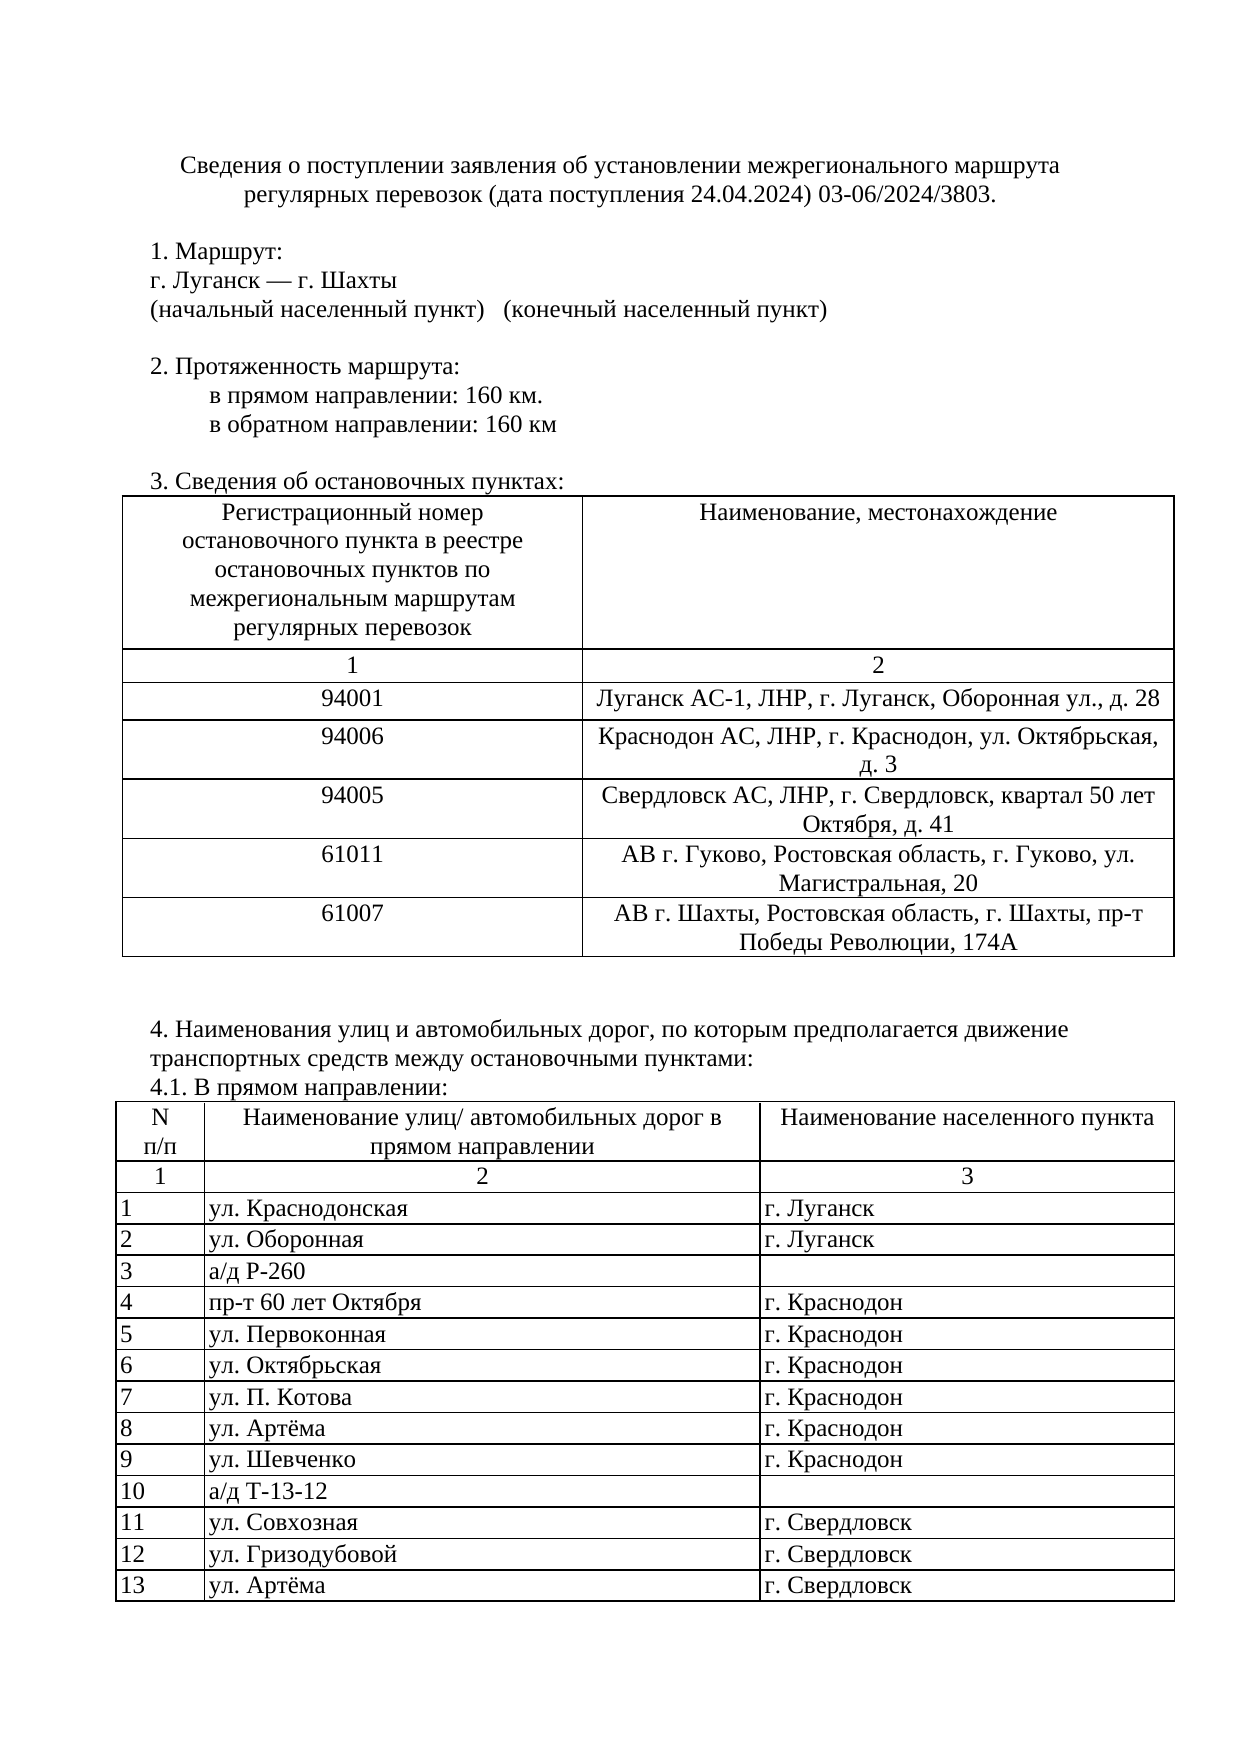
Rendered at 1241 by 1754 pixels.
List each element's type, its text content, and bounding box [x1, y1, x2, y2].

table_cell 8 [117, 1413, 204, 1443]
table_cell 2 [205, 1162, 759, 1191]
table_cell ул. Артёма [205, 1413, 759, 1443]
table_cell г. Краснодон [761, 1413, 1174, 1443]
table_cell 1 [123, 650, 582, 681]
table_cell 94001 [123, 683, 582, 719]
table_cell 13 [117, 1571, 204, 1600]
table_cell 2 [117, 1225, 204, 1254]
table_cell 3 [117, 1256, 204, 1286]
table_cell г. Краснодон [761, 1287, 1174, 1317]
table_cell ул. Первоконная [205, 1319, 759, 1349]
table_cell г. Луганск [761, 1225, 1174, 1254]
table_cell ул. П. Котова [205, 1382, 759, 1412]
table_cell АВ г. Шахты, Ростовская область, г. Шахты, пр-т Победы Революции, 174А [583, 898, 1173, 956]
table_cell [761, 1476, 1174, 1506]
table_header N п/п [117, 1102, 204, 1160]
text г. Луганск — г. Шахты [150, 265, 1090, 294]
table_header Наименование населенного пункта [761, 1102, 1174, 1160]
table_header Наименование улиц/ автомобильных дорог в прямом направлении [205, 1102, 760, 1160]
table_cell г. Свердловск [761, 1571, 1174, 1600]
table_cell ул. Совхозная [205, 1508, 759, 1537]
table_header Регистрационный номер остановочного пункта в реестре остановочных пунктов по межрегиональным маршрутам регулярных перевозок [123, 497, 582, 648]
table_cell Краснодон АС, ЛНР, г. Краснодон, ул. Октябрьская, д. 3 [583, 721, 1173, 778]
table_cell г. Краснодон [761, 1319, 1174, 1349]
table_cell 7 [117, 1382, 204, 1412]
text 3. Сведения об остановочных пунктах: [150, 466, 1090, 495]
table_cell 61007 [123, 898, 582, 956]
table_cell 5 [117, 1319, 204, 1349]
table_cell 9 [117, 1445, 204, 1474]
table_cell 11 [117, 1508, 204, 1537]
table_cell 4 [117, 1287, 204, 1317]
table_cell 94005 [123, 780, 582, 837]
table_cell г. Свердловск [761, 1539, 1174, 1569]
table_cell 2 [583, 650, 1173, 681]
text в обратном направлении: 160 км [150, 409, 1090, 437]
text в прямом направлении: 160 км. [150, 380, 1090, 409]
table_cell ул. Октябрьская [205, 1350, 759, 1380]
table_cell ул. Оборонная [205, 1225, 759, 1254]
table_cell 1 [117, 1162, 204, 1191]
table_cell ул. Шевченко [205, 1445, 759, 1474]
table_cell 61011 [123, 839, 582, 896]
table_cell ул. Артёма [205, 1571, 759, 1600]
table_cell Свердловск АС, ЛНР, г. Свердловск, квартал 50 лет Октября, д. 41 [583, 780, 1173, 837]
table_cell а/д Т-13-12 [205, 1476, 759, 1506]
text Сведения о поступлении заявления об установлении межрегионального маршрута регулярных перевозок (дата поступления 24.04.2024) 03-06/2024/3803. [150, 150, 1090, 207]
text 1. Маршрут: [150, 236, 1090, 265]
table_cell [761, 1256, 1174, 1286]
table_cell 10 [117, 1476, 204, 1506]
table_cell ул. Краснодонская [205, 1193, 759, 1223]
table_cell 3 [761, 1162, 1174, 1191]
table_header Наименование, местонахождение [583, 497, 1173, 648]
table_cell г. Краснодон [761, 1350, 1174, 1380]
table_cell 1 [117, 1193, 204, 1223]
table_cell 94006 [123, 721, 582, 778]
table_cell ул. Гризодубовой [205, 1539, 759, 1569]
text (начальный населенный пункт) (конечный населенный пункт) [150, 294, 1090, 322]
text 4.1. В прямом направлении: [150, 1072, 1090, 1101]
table_cell г. Краснодон [761, 1445, 1174, 1474]
table_cell г. Краснодон [761, 1382, 1174, 1412]
table_cell пр-т 60 лет Октября [205, 1287, 759, 1317]
table_cell Луганск АС-1, ЛНР, г. Луганск, Оборонная ул., д. 28 [583, 683, 1173, 719]
text 2. Протяженность маршрута: [150, 351, 1090, 380]
table_cell г. Луганск [761, 1193, 1174, 1223]
table_cell АВ г. Гуково, Ростовская область, г. Гуково, ул. Магистральная, 20 [583, 839, 1173, 896]
table_cell г. Свердловск [761, 1508, 1174, 1537]
text 4. Наименования улиц и автомобильных дорог, по которым предполагается движение транспортных средств между остановочными пунктами: [150, 1014, 1090, 1072]
table_cell а/д Р-260 [205, 1256, 759, 1286]
table_cell 6 [117, 1350, 204, 1380]
table_cell 12 [117, 1539, 204, 1569]
